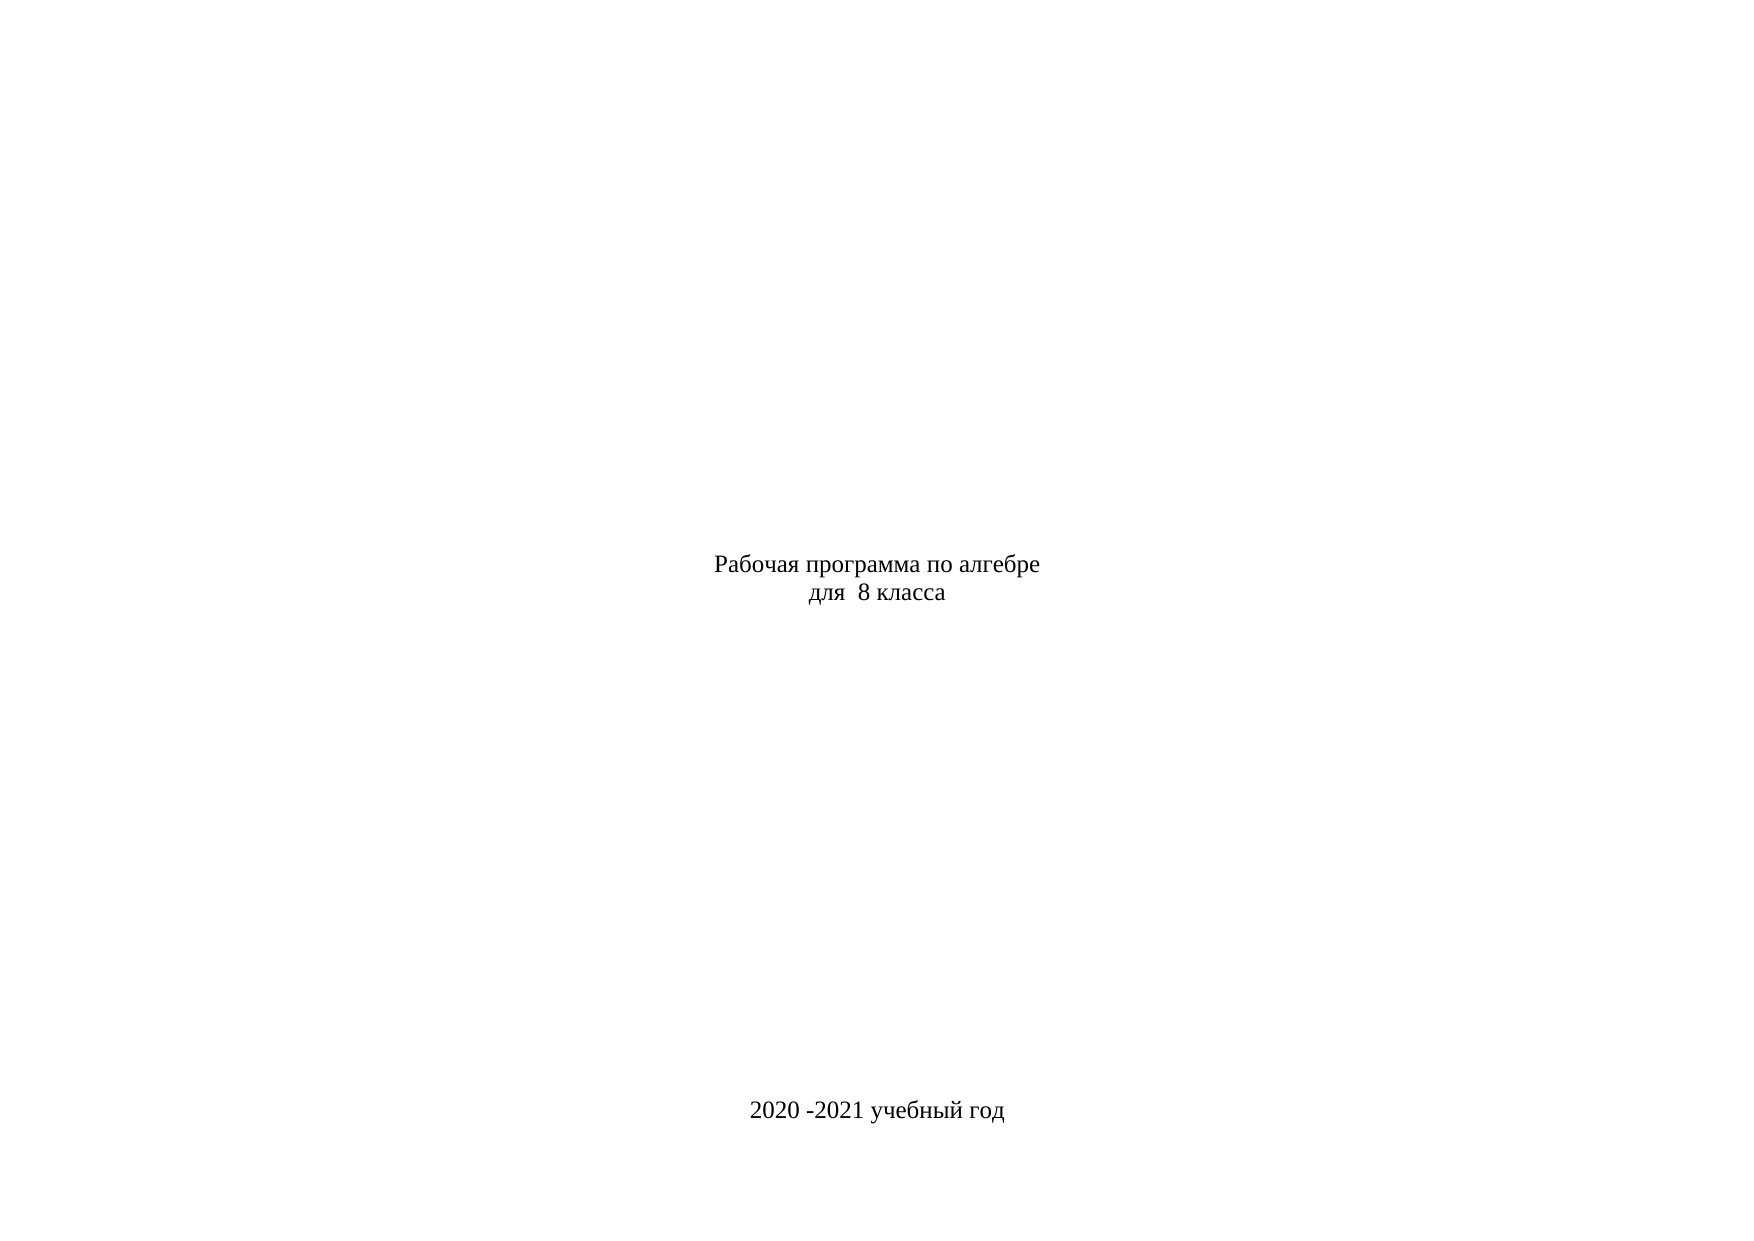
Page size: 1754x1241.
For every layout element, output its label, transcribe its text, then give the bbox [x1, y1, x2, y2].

text Рабочая программа по алгебре [75, 549, 1679, 577]
text 2020 -2021 учебный год [75, 1095, 1679, 1124]
text для 8 класса [75, 577, 1679, 606]
